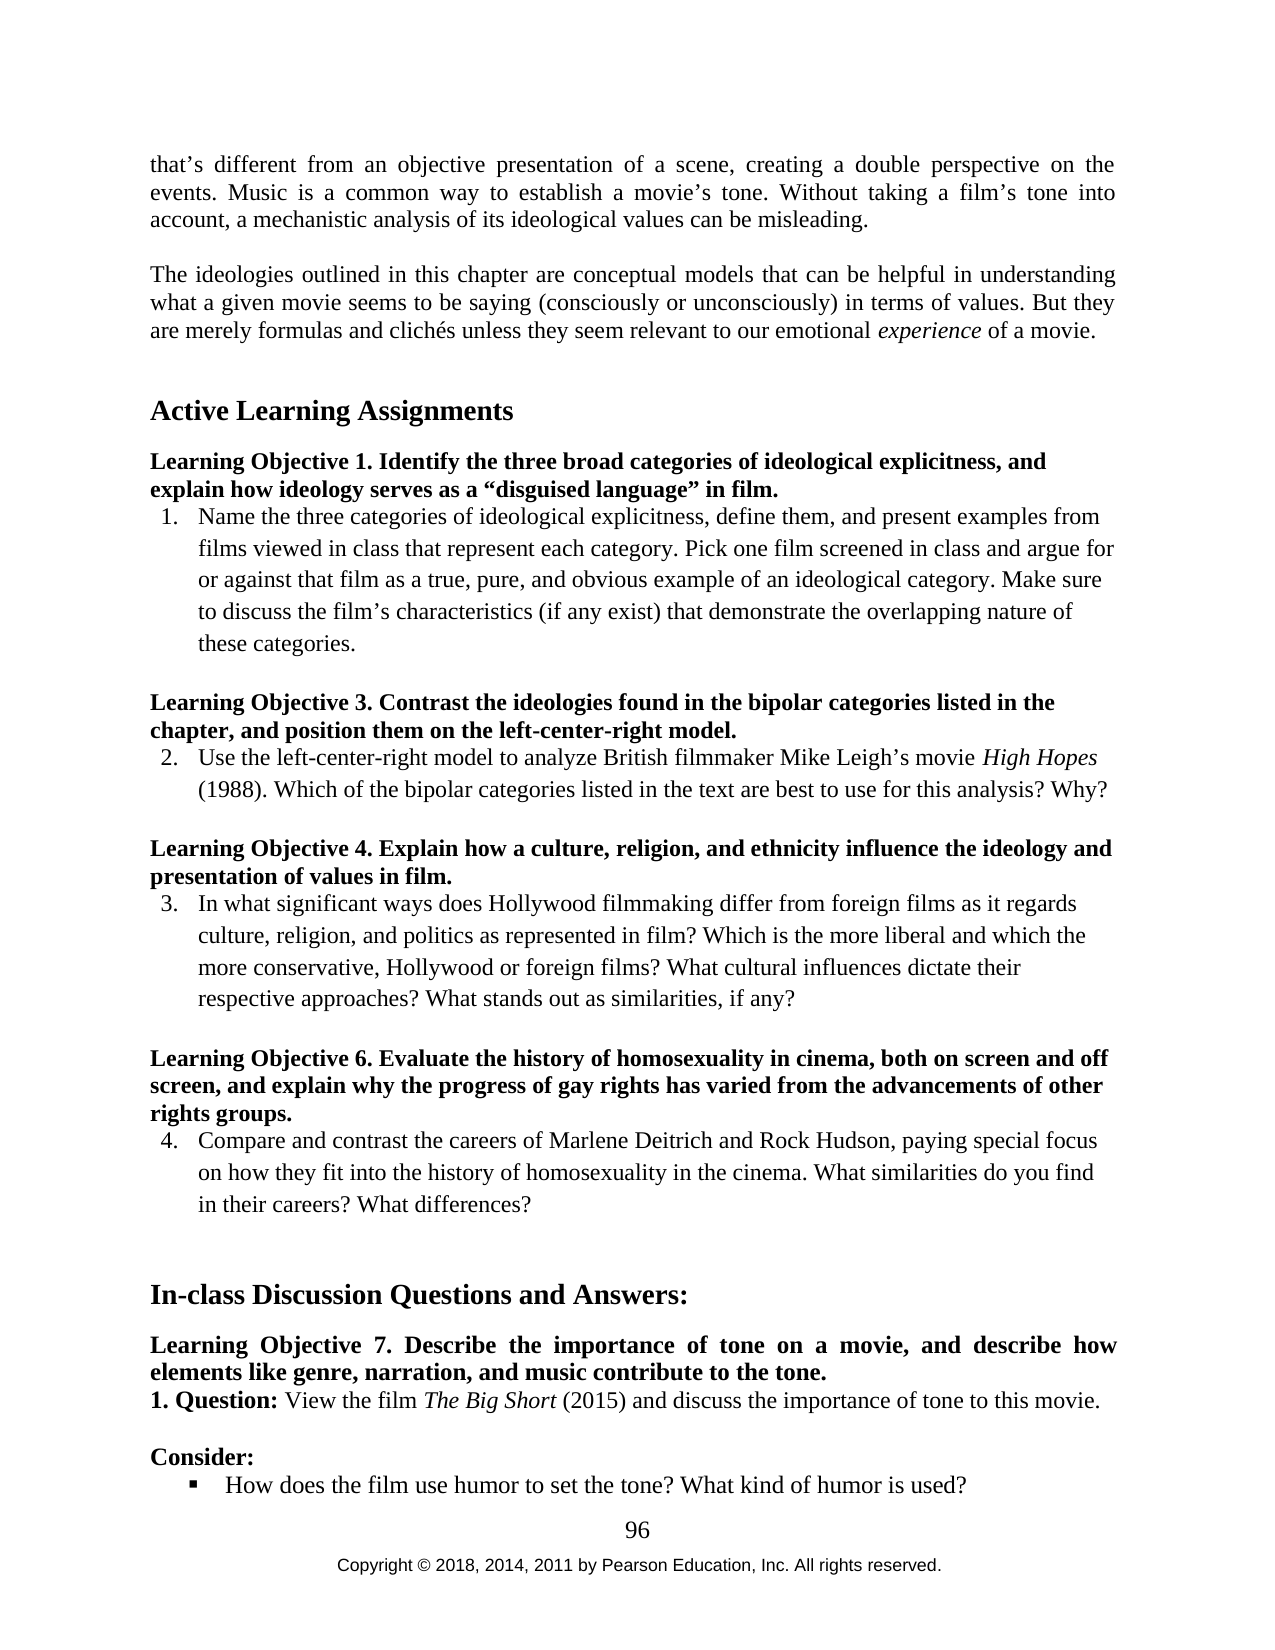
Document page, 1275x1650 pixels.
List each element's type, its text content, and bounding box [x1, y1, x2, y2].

text Learning Objective 4. Explain how a culture, religion, and ethnicity influence the ideology and presentation of values in film. [150, 834, 1117, 889]
text Active Learning Assignments [150, 393, 1120, 426]
text Learning Objective 7. Describe the importance of tone on a movie, and describe how elements like genre, narration, and music contribute to the tone. [150, 1331, 1119, 1386]
text The ideologies outlined in this chapter are conceptual models that can be helpful in understanding what a given movie seems to be saying (consciously or unconsciously) in terms of values. But they are merely formulas and clichés unless they seem relevant to our emotional experience of a movie. [150, 260, 1117, 343]
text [150, 150, 1117, 233]
text In-class Discussion Questions and Answers: [150, 1277, 1120, 1310]
text Learning Objective 6. Evaluate the history of homosexuality in cinema, both on screen and off screen, and explain why the progress of gay rights has varied from the advancements of other rights groups. [150, 1044, 1117, 1127]
list Use the left-center-right model to analyze British filmmaker Mike Leigh’s movie High Hopes (1988). Which of the bipolar categories listed in the text are best to use for this analysis? Why? [160, 743, 1117, 803]
text Learning Objective 1. Identify the three broad categories of ideological explicitness, and explain how ideology serves as a “disguised language” in film. [150, 447, 1117, 502]
list In what significant ways does Hollywood filmmaking differ from foreign films as it regards culture, religion, and politics as represented in film? Which is the more liberal and which the more conservative, Hollywood or foreign films? What cultural influences dictate their respective approaches? What stands out as similarities, if any? [160, 889, 1117, 1012]
text Learning Objective 3. Contrast the ideologies found in the bipolar categories listed in the chapter, and position them on the left-center-right model. [150, 688, 1117, 743]
list Name the three categories of ideological explicitness, define them, and present examples from films viewed in class that represent each category. Pick one film screened in class and argue for or against that film as a true, pure, and obvious example of an ideological category. Make sure to discuss the film’s characteristics (if any exist) that demonstrate the overlapping nature of these categories. [160, 502, 1117, 656]
list How does the film use humor to set the tone? What kind of humor is used? [187, 1470, 1121, 1499]
text 1. Question: View the film The Big Short (2015) and discuss the importance of tone to this movie. [150, 1386, 1119, 1414]
list Compare and contrast the careers of Marlene Deitrich and Rock Hudson, paying special focus on how they fit into the history of homosexuality in the cinema. What similarities do you find in their careers? What differences? [160, 1127, 1117, 1217]
text Consider: [150, 1442, 1121, 1470]
